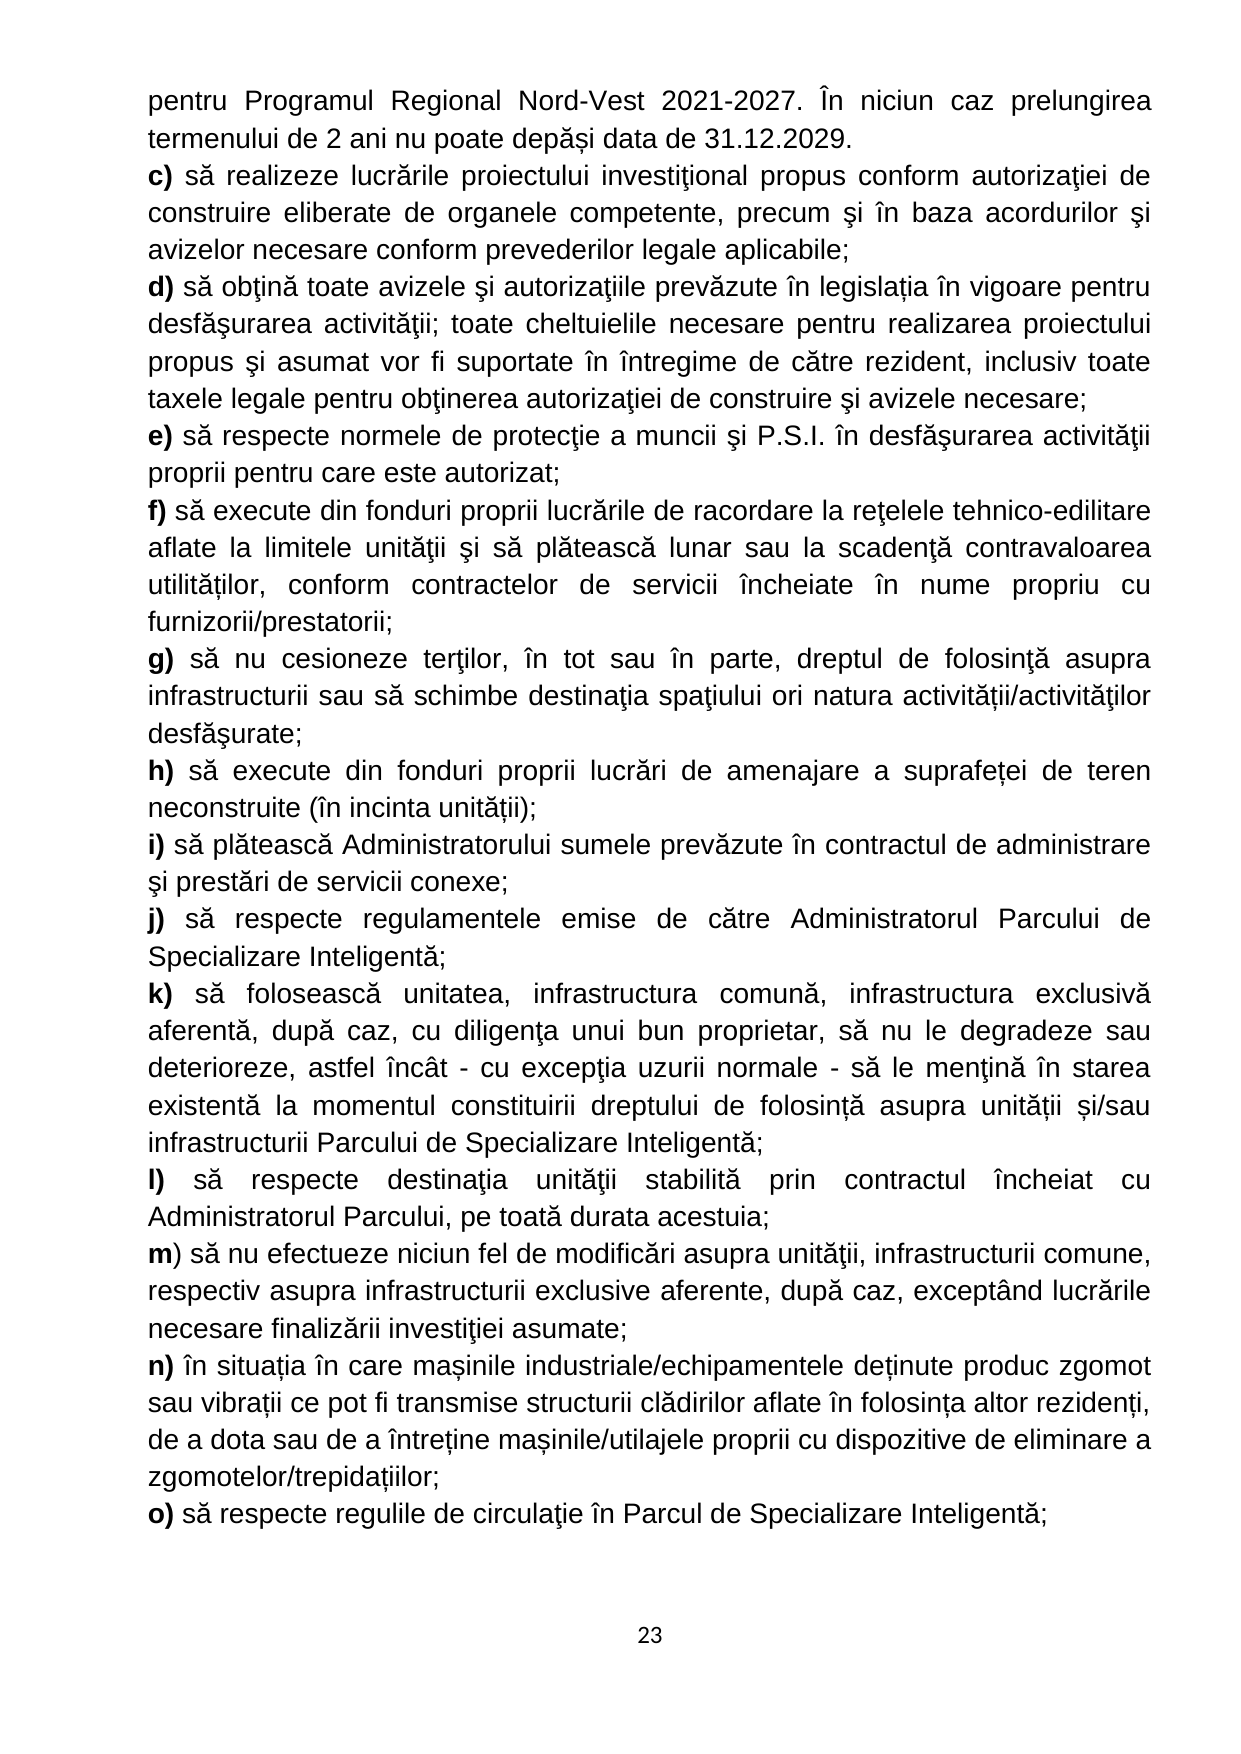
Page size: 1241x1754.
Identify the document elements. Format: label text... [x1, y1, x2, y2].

text i) să plătească Administratorului sumele prevăzute în contractul de administrare şi prestări de servicii conexe; [148, 828, 1152, 898]
text j) să respecte regulamentele emise de către Administratorul Parcului de Specializare Inteligentă; [148, 902, 1152, 972]
text l) să respecte destinaţia unităţii stabilită prin contractul încheiat cu Administratorul Parcului, pe toată durata acestuia; [148, 1163, 1152, 1232]
text e) să respecte normele de protecţie a muncii şi P.S.I. în desfăşurarea activităţii proprii pentru care este autorizat; [148, 419, 1152, 489]
text h) să execute din fonduri proprii lucrări de amenajare a suprafeței de teren neconstruite (în incinta unității); [148, 754, 1152, 823]
text g) să nu cesioneze terţilor, în tot sau în parte, dreptul de folosinţă asupra infrastructurii sau să schimbe destinaţia spaţiului ori natura activității/activităţilor desfăşurate; [148, 642, 1152, 749]
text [148, 84, 1152, 154]
text f) să execute din fonduri proprii lucrările de racordare la reţelele tehnico-edilitare aflate la limitele unităţii şi să plătească lunar sau la scadenţă contravaloarea utilităților, conform contractelor de servicii încheiate în nume propriu cu furnizorii/prestatorii; [148, 493, 1152, 637]
text o) să respecte regulile de circulaţie în Parcul de Specializare Inteligentă; [148, 1497, 1152, 1530]
text c) să realizeze lucrările proiectului investiţional propus conform autorizaţiei de construire eliberate de organele competente, precum şi în baza acordurilor şi avizelor necesare conform prevederilor legale aplicabile; [148, 159, 1152, 266]
text k) să folosească unitatea, infrastructura comună, infrastructura exclusivă aferentă, după caz, cu diligenţa unui bun proprietar, să nu le degradeze sau deterioreze, astfel încât - cu excepţia uzurii normale - să le menţină în starea existentă la momentul constituirii dreptului de folosință asupra unității și/sau infrastructurii Parcului de Specializare Inteligentă; [148, 977, 1152, 1158]
text n) în situația în care mașinile industriale/echipamentele deținute produc zgomot sau vibrații ce pot fi transmise structurii clădirilor aflate în folosința altor rezidenți, de a dota sau de a întreține mașinile/utilajele proprii cu dispozitive de eliminare a zgomotelor/trepidațiilor; [148, 1349, 1152, 1493]
text d) să obţină toate avizele şi autorizaţiile prevăzute în legislația în vigoare pentru desfăşurarea activităţii; toate cheltuielile necesare pentru realizarea proiectului propus şi asumat vor fi suportate în întregime de către rezident, inclusiv toate taxele legale pentru obţinerea autorizaţiei de construire şi avizele necesare; [148, 270, 1152, 414]
text m) să nu efectueze niciun fel de modificări asupra unităţii, infrastructurii comune, respectiv asupra infrastructurii exclusive aferente, după caz, exceptând lucrările necesare finalizării investiţiei asumate; [148, 1237, 1152, 1344]
